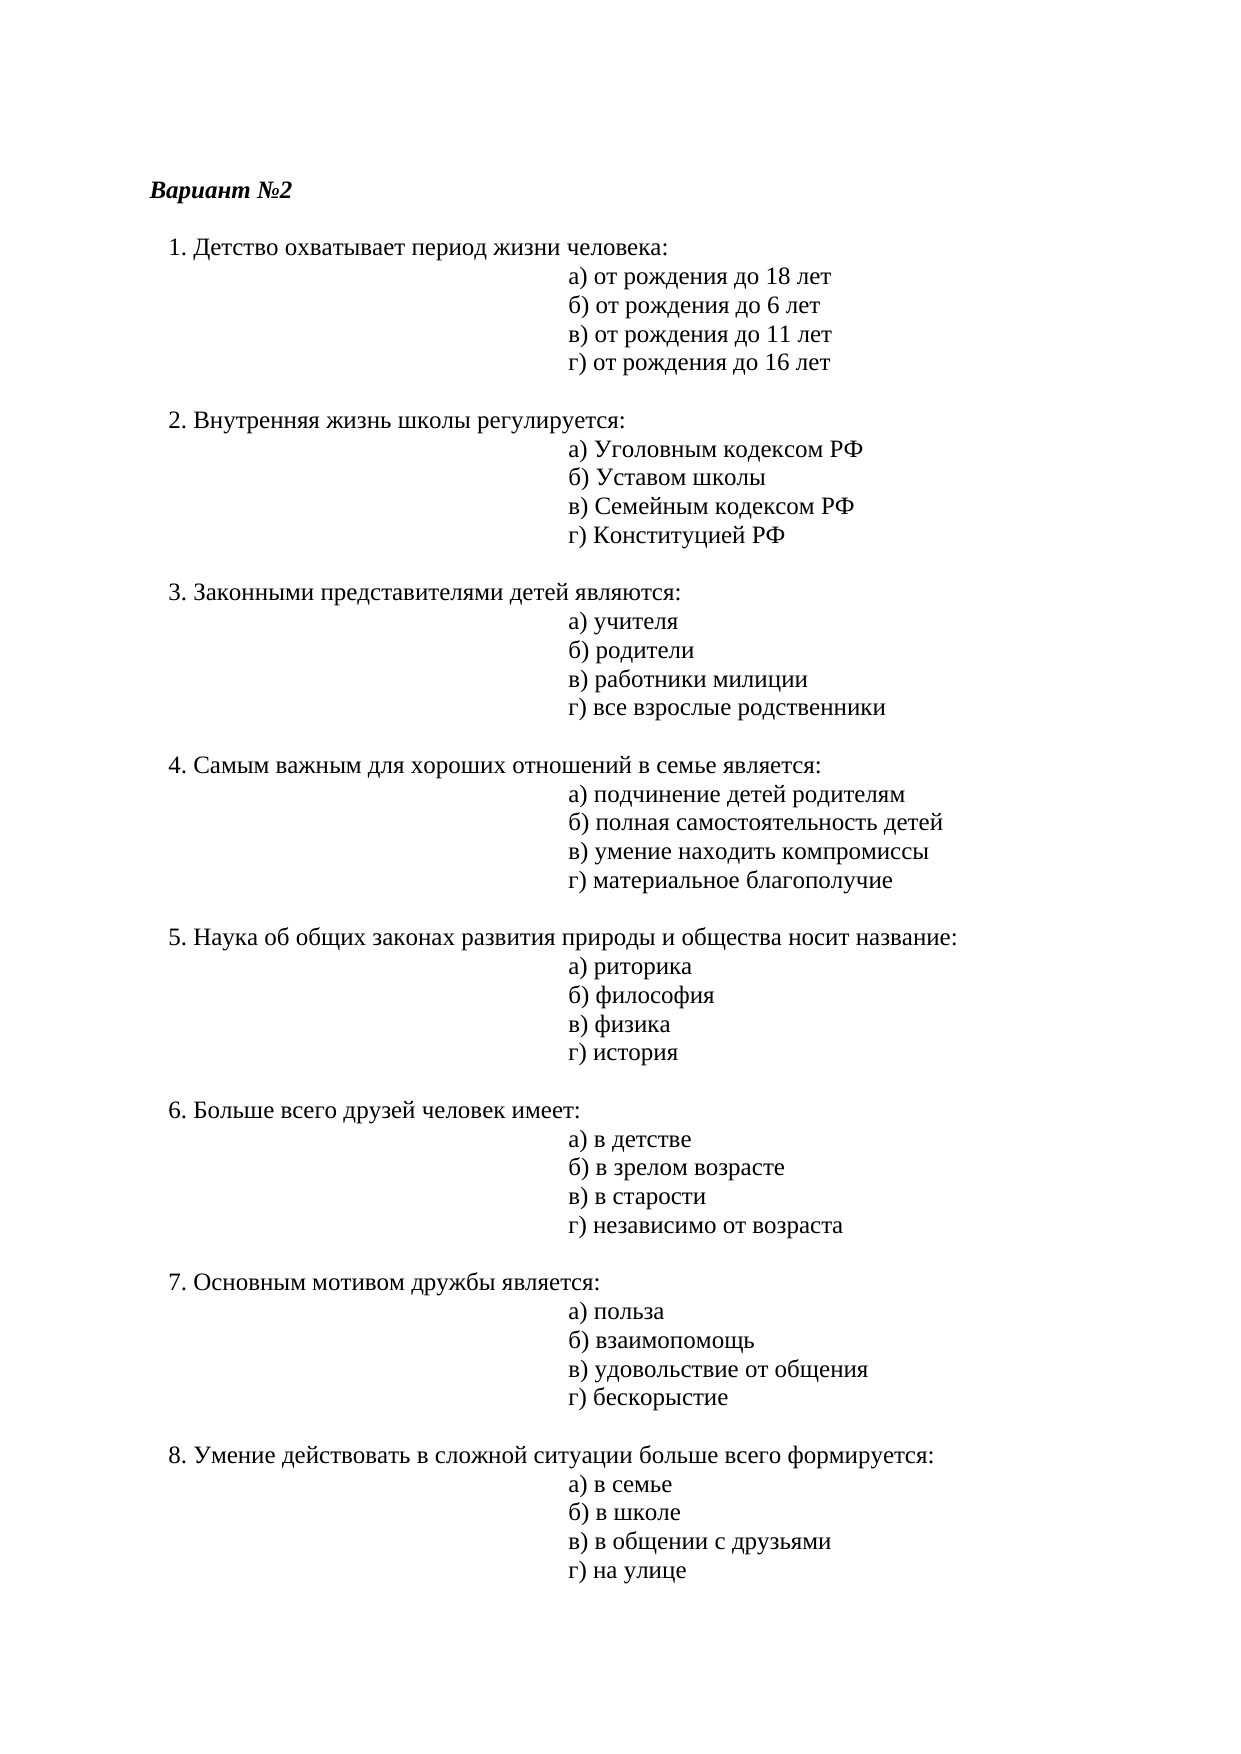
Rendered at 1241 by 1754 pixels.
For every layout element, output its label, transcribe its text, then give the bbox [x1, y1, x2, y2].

text а) польза [118, 1296, 1137, 1325]
text б) философия [118, 980, 1137, 1009]
text б) родители [118, 635, 1137, 664]
text в) от рождения до 11 лет [118, 319, 1137, 347]
text б) в зрелом возрасте [118, 1152, 1137, 1181]
text г) независимо от возраста [118, 1210, 1137, 1239]
text 5. Наука об общих законах развития природы и общества носит название: [118, 922, 1137, 951]
text 7. Основным мотивом дружбы является: [118, 1267, 1137, 1296]
text б) взаимопомощь [118, 1325, 1137, 1354]
text а) Уголовным кодексом РФ [118, 434, 1137, 462]
text в) удовольствие от общения [118, 1354, 1137, 1382]
text г) от рождения до 16 лет [118, 347, 1137, 376]
text в) в общении с друзьями [118, 1526, 1137, 1555]
text 3. Законными представителями детей являются: [118, 577, 1137, 606]
text б) полная самостоятельность детей [118, 807, 1137, 836]
text в) Семейным кодексом РФ [118, 491, 1137, 520]
text 4. Самым важным для хороших отношений в семье является: [118, 750, 1137, 779]
text в) умение находить компромиссы [118, 836, 1137, 865]
text 2. Внутренняя жизнь школы регулируется: [118, 405, 1137, 434]
text г) материальное благополучие [118, 865, 1137, 894]
text 8. Умение действовать в сложной ситуации больше всего формируется: [118, 1440, 1137, 1469]
text г) все взрослые родственники [118, 692, 1137, 721]
text а) учителя [118, 606, 1137, 635]
text б) от рождения до 6 лет [118, 290, 1137, 319]
text г) на улице [118, 1555, 1137, 1584]
text а) от рождения до 18 лет [118, 261, 1137, 290]
text г) бескорыстие [118, 1382, 1137, 1411]
text а) в детстве [118, 1124, 1137, 1152]
text в) физика [118, 1009, 1137, 1037]
text 1. Детство охватывает период жизни человека: [118, 232, 1137, 261]
text Вариант №2 [118, 175, 1137, 204]
text б) в школе [118, 1497, 1137, 1526]
text в) в старости [118, 1181, 1137, 1210]
text б) Уставом школы [118, 462, 1137, 491]
text а) подчинение детей родителям [118, 779, 1137, 807]
text г) история [118, 1037, 1137, 1066]
text а) в семье [118, 1469, 1137, 1497]
text г) Конституцией РФ [118, 520, 1137, 549]
text а) риторика [118, 951, 1137, 980]
text в) работники милиции [118, 664, 1137, 692]
text 6. Больше всего друзей человек имеет: [118, 1095, 1137, 1124]
